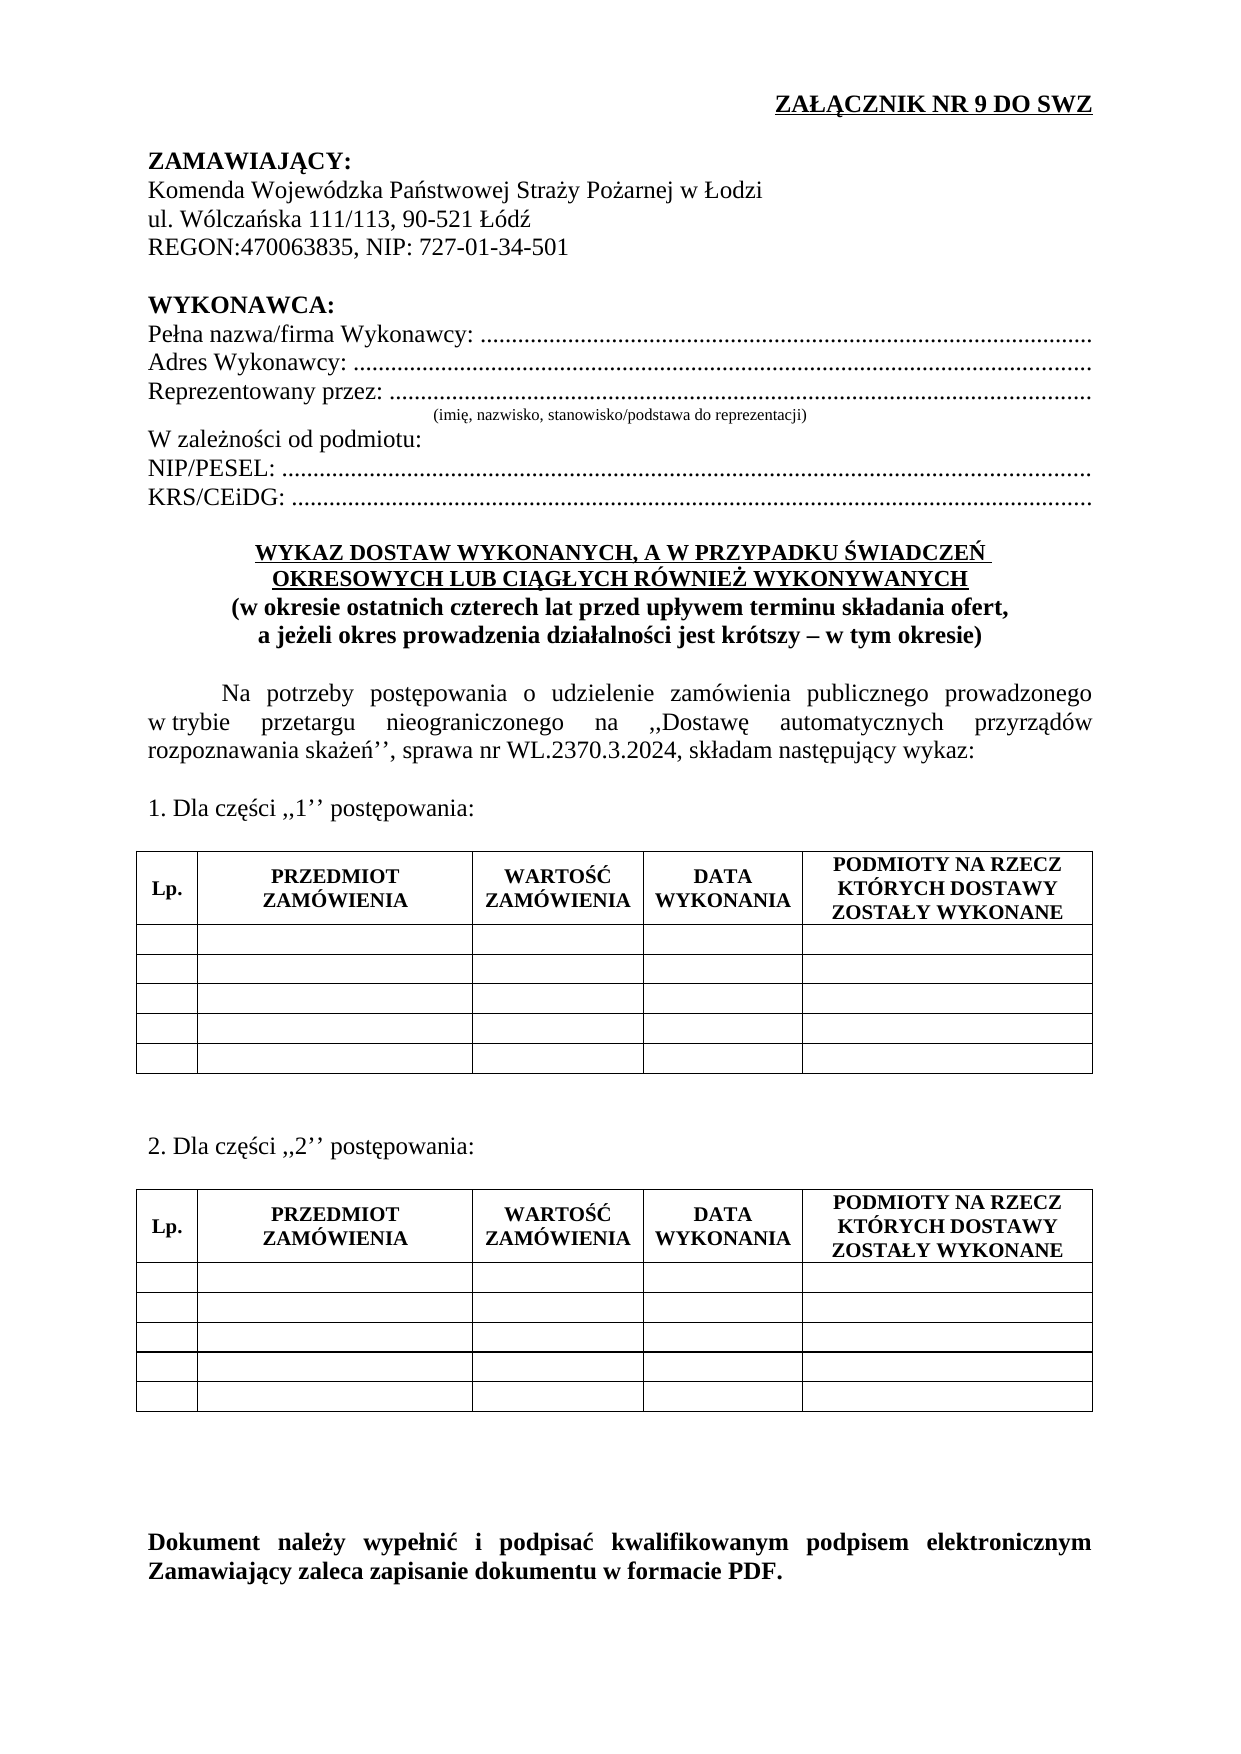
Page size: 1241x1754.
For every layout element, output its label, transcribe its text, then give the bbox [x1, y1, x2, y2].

table_cell [198, 955, 472, 983]
text ZAMAWIAJĄCY: [148, 146, 1093, 175]
text REGON:470063835, NIP: 727-01-34-501 [148, 232, 1093, 261]
table_cell [137, 984, 197, 1013]
table_cell [644, 955, 802, 983]
table_cell [137, 1014, 197, 1043]
text ul. Wólczańska 111/113, 90-521 Łódź [148, 204, 1093, 232]
table_cell [473, 1353, 643, 1381]
table_cell [644, 1382, 802, 1411]
table_cell [644, 1323, 802, 1351]
text W zależności od podmiotu: [148, 424, 1093, 453]
table_cell [473, 984, 643, 1013]
text 1. Dla części ,,1’’ postępowania: [148, 793, 1093, 822]
table_header DATA WYKONANIA [644, 852, 802, 924]
table_cell [803, 984, 1092, 1013]
table_header PODMIOTY NA RZECZ KTÓRYCH DOSTAWY ZOSTAŁY WYKONANE [803, 852, 1092, 924]
table_cell [803, 1014, 1092, 1043]
text a jeżeli okres prowadzenia działalności jest krótszy – w tym okresie) [148, 621, 1093, 649]
table_cell [803, 1293, 1092, 1322]
text Reprezentowany przez: [148, 376, 1093, 405]
table_cell [198, 1353, 472, 1381]
table_cell [198, 1263, 472, 1292]
table_cell [198, 1014, 472, 1043]
table_header Lp. [137, 852, 197, 924]
table_cell [198, 925, 472, 953]
table_header WARTOŚĆ ZAMÓWIENIA [473, 852, 643, 924]
table_cell [473, 925, 643, 953]
table_cell [137, 925, 197, 953]
text (w okresie ostatnich czterech lat przed upływem terminu składania ofert, [148, 592, 1093, 621]
table_cell [137, 1263, 197, 1292]
text ZAŁĄCZNIK NR 9 DO SWZ [148, 89, 1093, 117]
table_cell [198, 1044, 472, 1073]
table_header DATA WYKONANIA [644, 1190, 802, 1262]
table_cell [644, 1293, 802, 1322]
text NIP/PESEL: [148, 453, 1093, 482]
table_cell [473, 1293, 643, 1322]
table_cell [803, 1323, 1092, 1351]
table_cell [198, 1382, 472, 1411]
text OKRESOWYCH LUB CIĄGŁYCH RÓWNIEŻ WYKONYWANYCH [148, 565, 1093, 592]
table_cell [137, 1323, 197, 1351]
table_cell [198, 1293, 472, 1322]
table_cell [803, 925, 1092, 953]
table_cell [473, 1382, 643, 1411]
text Dokument należy wypełnić i podpisać kwalifikowanym podpisem elektronicznym Zamawiający zaleca zapisanie dokumentu w formacie PDF. [148, 1527, 1093, 1584]
table_cell [644, 1263, 802, 1292]
table_cell [473, 1044, 643, 1073]
table_header WARTOŚĆ ZAMÓWIENIA [473, 1190, 643, 1262]
text (imię, nazwisko, stanowisko/podstawa do reprezentacji) [148, 405, 1093, 424]
text KRS/CEiDG: [148, 482, 1093, 510]
table_cell [803, 1044, 1092, 1073]
table_cell [644, 925, 802, 953]
table_cell [644, 1044, 802, 1073]
table_cell [198, 1323, 472, 1351]
table_header PRZEDMIOT ZAMÓWIENIA [198, 852, 472, 924]
text 2. Dla części ,,2’’ postępowania: [148, 1131, 1093, 1160]
text Na potrzeby postępowania o udzielenie zamówienia publicznego prowadzonego w trybie przetargu nieograniczonego na ,,Dostawę automatycznych przyrządów rozpoznawania skażeń’’, sprawa nr WL.2370.3.2024, składam następujący wykaz: [148, 678, 1093, 764]
table_cell [137, 955, 197, 983]
table_header Lp. [137, 1190, 197, 1262]
table_cell [198, 984, 472, 1013]
table_cell [803, 1382, 1092, 1411]
table_cell [137, 1293, 197, 1322]
table_cell [473, 1263, 643, 1292]
table_cell [137, 1382, 197, 1411]
text WYKAZ DOSTAW WYKONANYCH, A W PRZYPADKU ŚWIADCZEŃ [148, 539, 1093, 565]
table_cell [644, 984, 802, 1013]
text Adres Wykonawcy: [148, 347, 1093, 376]
table_cell [644, 1014, 802, 1043]
table_cell [473, 1014, 643, 1043]
table_header PRZEDMIOT ZAMÓWIENIA [198, 1190, 472, 1262]
text WYKONAWCA: [148, 290, 1093, 319]
table_cell [473, 955, 643, 983]
table_cell [803, 955, 1092, 983]
text Pełna nazwa/firma Wykonawcy: [148, 319, 1093, 347]
table_header PODMIOTY NA RZECZ KTÓRYCH DOSTAWY ZOSTAŁY WYKONANE [803, 1190, 1092, 1262]
table_cell [803, 1263, 1092, 1292]
text Komenda Wojewódzka Państwowej Straży Pożarnej w Łodzi [148, 175, 1093, 204]
table_cell [137, 1044, 197, 1073]
table_cell [137, 1353, 197, 1381]
table_cell [803, 1353, 1092, 1381]
table_cell [473, 1323, 643, 1351]
table_cell [644, 1353, 802, 1381]
